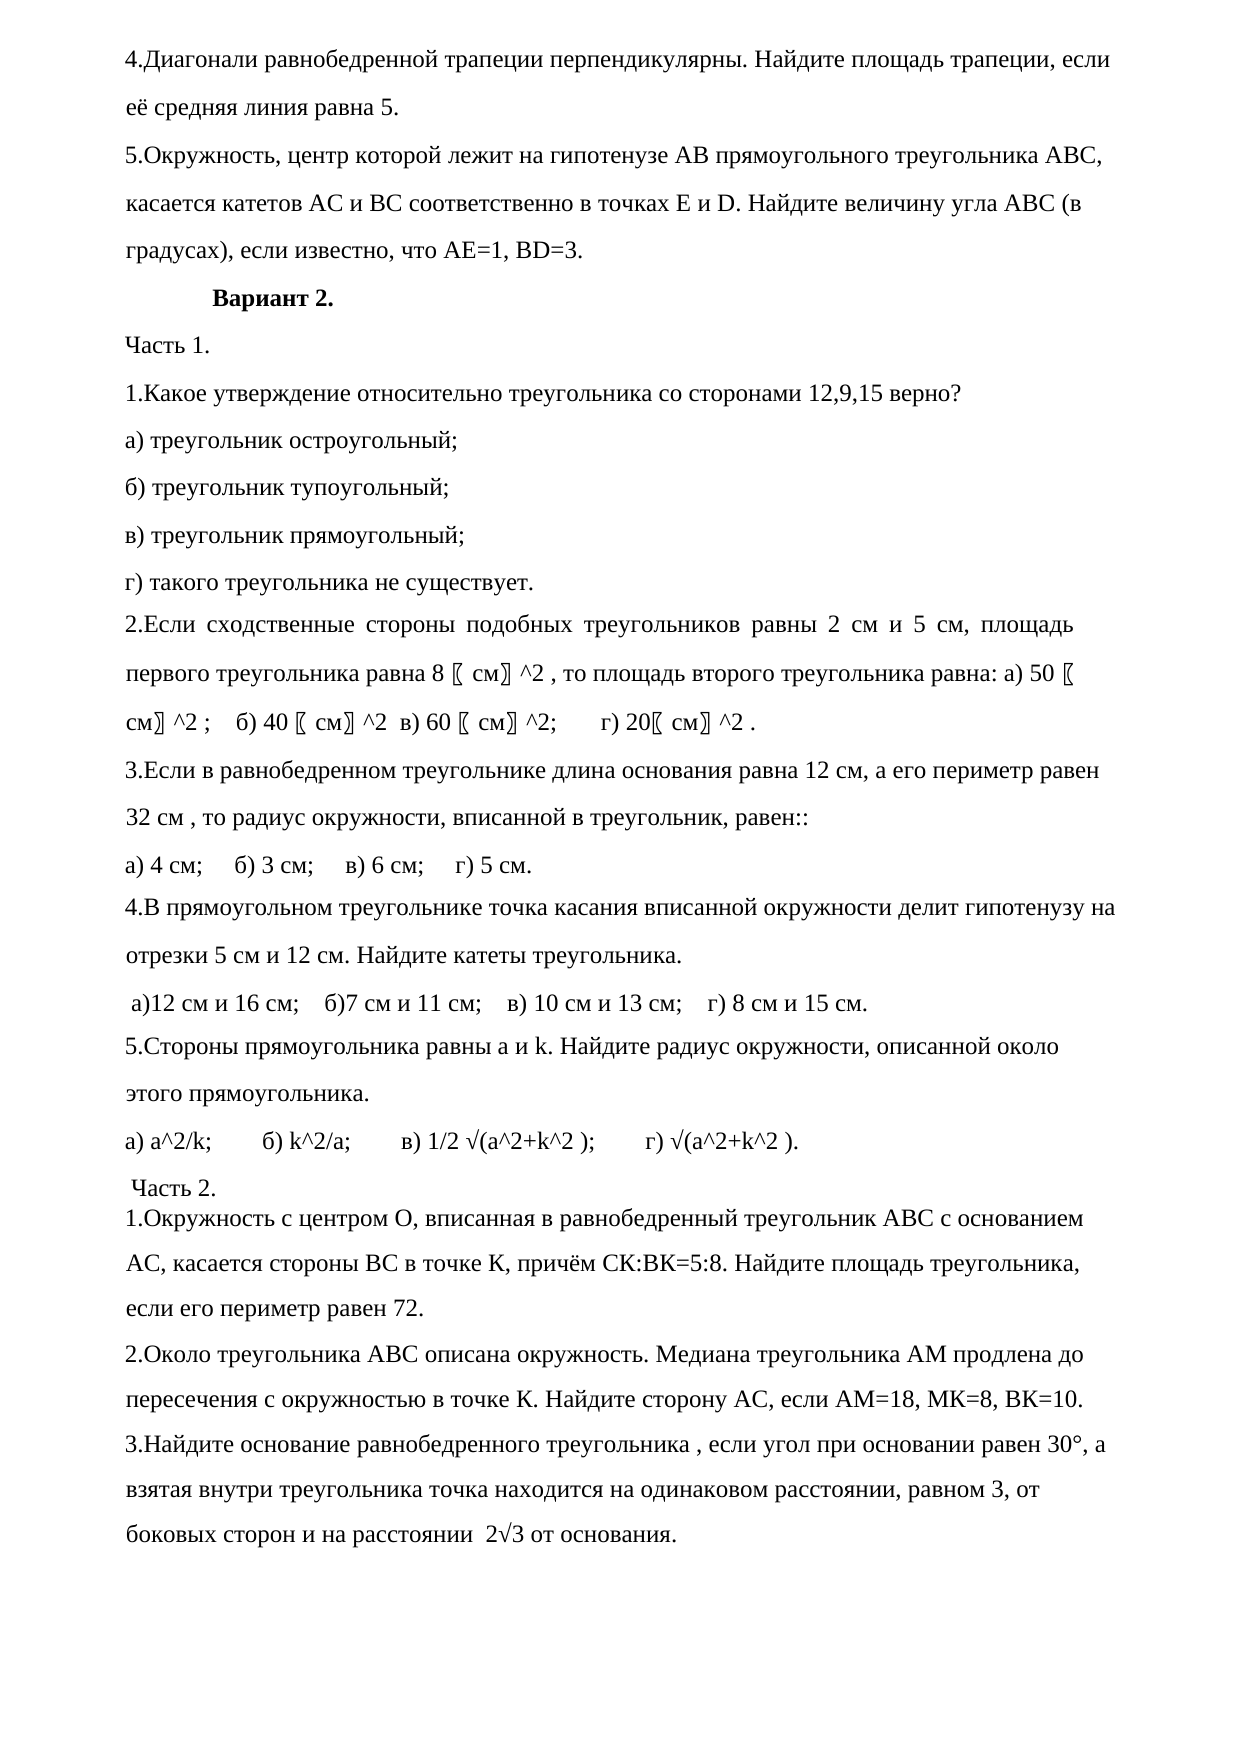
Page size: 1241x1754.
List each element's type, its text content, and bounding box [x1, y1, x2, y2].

text 3.Если в равнобедренном треугольнике длина основания равна 12 см, а его периметр равен 32 см , то радиус окружности, вписанной в треугольник, равен:: [124, 755, 1123, 831]
text а)12 см и 16 см; б)7 см и 11 см; в) 10 см и 13 см; г) 8 см и 15 см. [124, 988, 1123, 1017]
text 2.Если сходственные стороны подобных треугольников равны 2 см и 5 см, площадь первого треугольника равна 8 〖 см〗 ^2 , то площадь второго треугольника равна: а) 50 〖 см〗 ^2 ; б) 40 〖 см〗 ^2 в) 60 〖 см〗 ^2; г) 20〖 см〗 ^2 . [124, 609, 1075, 736]
text 5.Стороны прямоугольника равны a и k. Найдите радиус окружности, описанной около этого прямоугольника. [124, 1031, 1123, 1107]
text 4.В прямоугольном треугольнике точка касания вписанной окружности делит гипотенузу на отрезки 5 см и 12 см. Найдите катеты треугольника. [124, 892, 1123, 969]
text Часть 2. [124, 1173, 1123, 1202]
text 1.Окружность с центром О, вписанная в равнобедренный треугольник АВС с основанием АС, касается стороны ВС в точке К, причём СК:ВК=5:8. Найдите площадь треугольника, если его периметр равен 72. [124, 1203, 1123, 1322]
text Вариант 2. [124, 283, 1126, 312]
text 2.Около треугольника АВС описана окружность. Медиана треугольника АМ продлена до пересечения с окружностью в точке К. Найдите сторону АС, если АМ=18, МК=8, ВК=10. [124, 1339, 1123, 1412]
text 4.Диагонали равнобедренной трапеции перпендикулярны. Найдите площадь трапеции, если её средняя линия равна 5. [124, 44, 1123, 121]
text а) а^2/k; б) k^2/a; в) 1/2 √(а^2+k^2 ); г) √(а^2+k^2 ). [124, 1126, 1123, 1155]
text г) такого треугольника не существует. [124, 567, 1123, 596]
text а) треугольник остроугольный; [124, 425, 1123, 454]
text 5.Окружность, центр которой лежит на гипотенузе АВ прямоугольного треугольника АВС, касается катетов АС и ВС соответственно в точках Е и D. Найдите величину угла АВС (в градусах), если известно, что АЕ=1, ВD=3. [124, 140, 1123, 264]
text б) треугольник тупоугольный; [124, 472, 1123, 501]
text а) 4 см; б) 3 см; в) 6 см; г) 5 см. [124, 850, 1123, 879]
text 1.Какое утверждение относительно треугольника со сторонами 12,9,15 верно? [124, 378, 1123, 407]
text Часть 1. [124, 330, 1123, 359]
text в) треугольник прямоугольный; [124, 520, 1123, 548]
text 3.Найдите основание равнобедренного треугольника , если угол при основании равен 30°, а взятая внутри треугольника точка находится на одинаковом расстоянии, равном 3, от боковых сторон и на расстоянии 2√3 от основания. [124, 1429, 1123, 1548]
